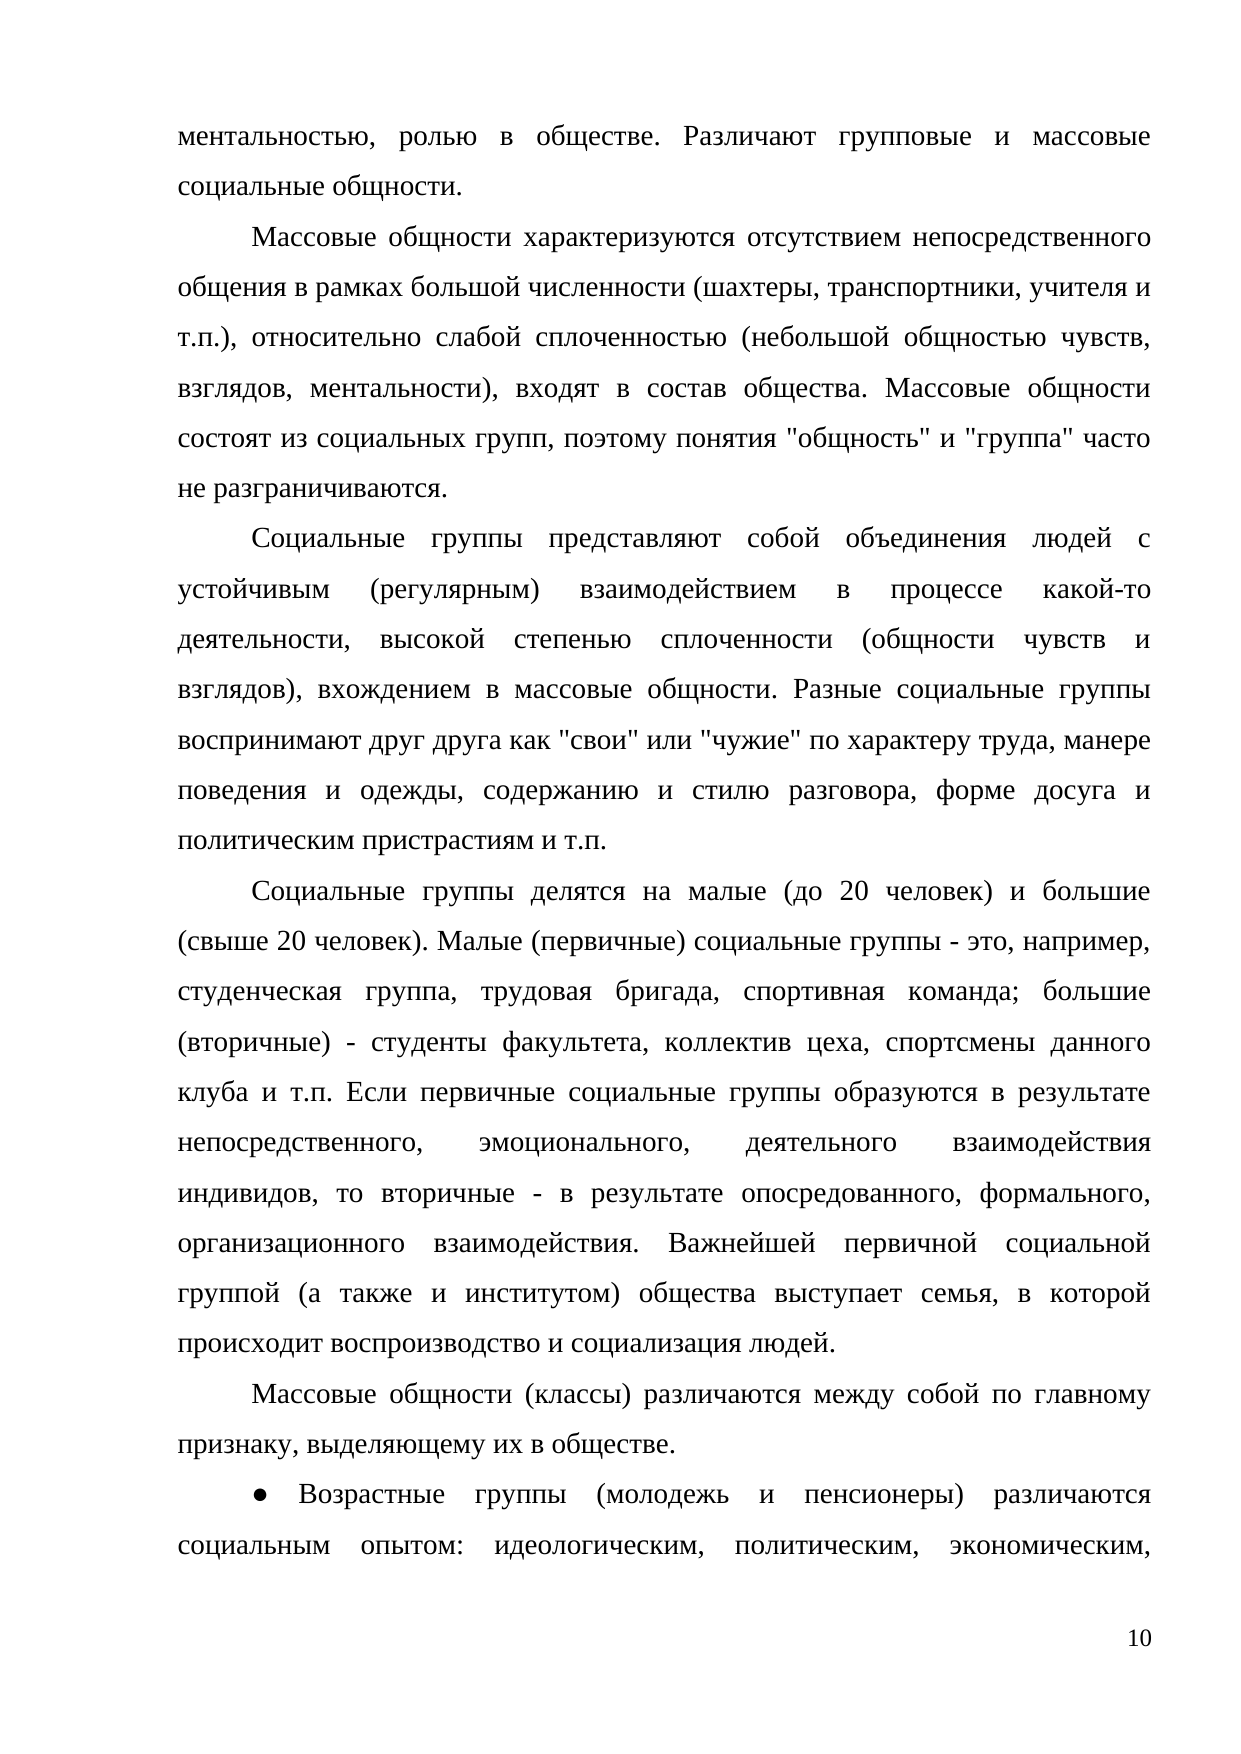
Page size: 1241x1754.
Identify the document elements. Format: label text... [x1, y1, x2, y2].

text Социальные группы делятся на малые (до 20 человек) и большие (свыше 20 человек). Малые (первичные) социальные группы - это, например, студенческая группа, трудовая бригада, спортивная команда; большие (вторичные) - студенты факультета, коллектив цеха, спортсмены данного клуба и т.п. Если первичные социальные группы образуются в результате непосредственного, эмоционального, деятельного взаимодействия индивидов, то вторичные - в результате опосредованного, формального, организационного взаимодействия. Важнейшей первичной социальной группой (а также и институтом) общества выступает семья, в которой происходит воспроизводство и социализация людей. [177, 873, 1152, 1359]
text Социальные группы представляют собой объединения людей с устойчивым (регулярным) взаимодействием в процессе какой-то деятельности, высокой степенью сплоченности (общности чувств и взглядов), вхождением в массовые общности. Разные социальные группы воспринимают друг друга как "свои" или "чужие" по характеру труда, манере поведения и одежды, содержанию и стилю разговора, форме досуга и политическим пристрастиям и т.п. [177, 521, 1152, 856]
text Массовые общности характеризуются отсутствием непосредственного общения в рамках большой численности (шахтеры, транспортники, учителя и т.п.), относительно слабой сплоченностью (небольшой общностью чувств, взглядов, ментальности), входят в состав общества. Массовые общности состоят из социальных групп, поэтому понятия "общность" и "группа" часто не разграничиваются. [177, 219, 1152, 504]
text Массовые общности (классы) различаются между собой по главному признаку, выделяющему их в обществе. [177, 1376, 1152, 1460]
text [177, 1477, 1152, 1560]
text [177, 118, 1152, 202]
